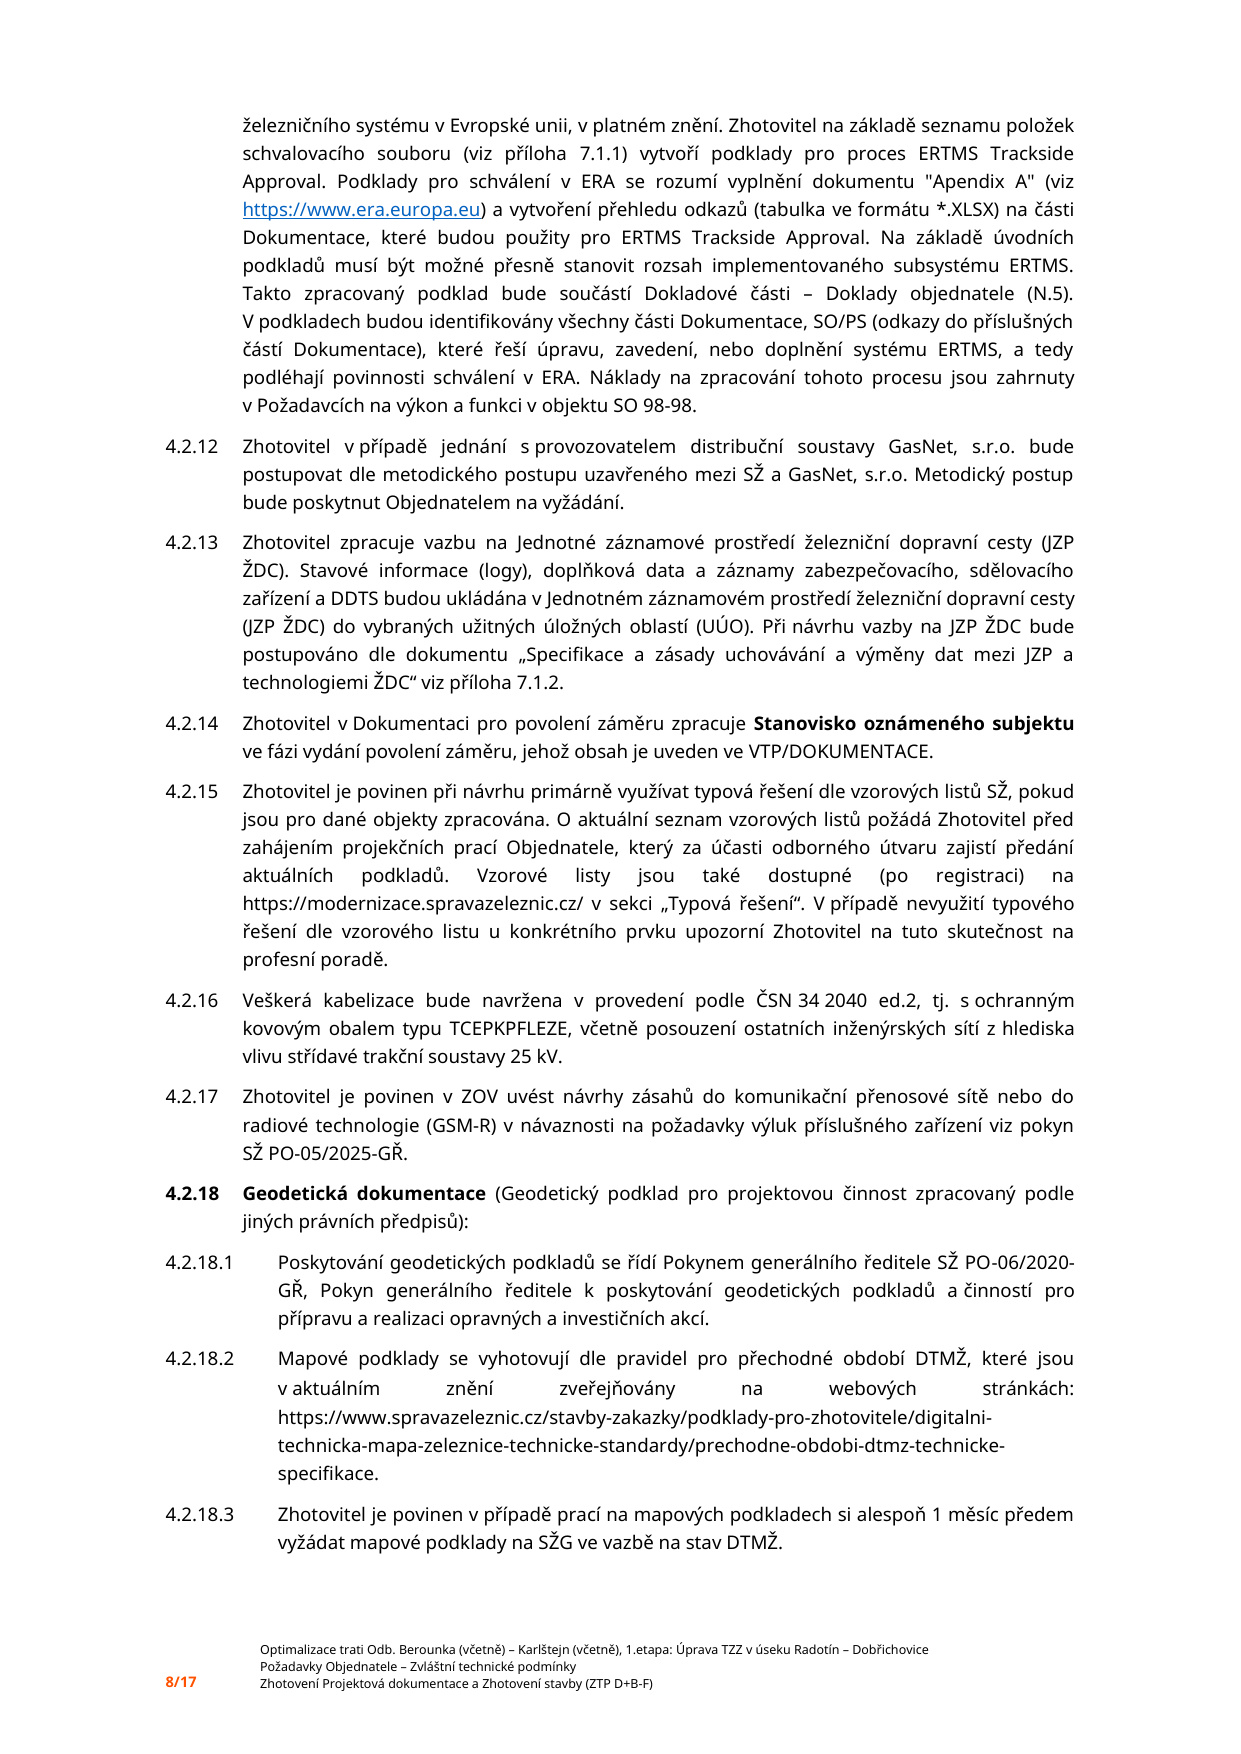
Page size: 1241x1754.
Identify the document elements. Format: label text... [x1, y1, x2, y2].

text Poskytování geodetických podkladů se řídí Pokynem generálního ředitele SŽ PO-06/2020-GŘ, Pokyn generálního ředitele k poskytování geodetických podkladů a činností pro přípravu a realizaci opravných a investičních akcí. [165, 1249, 1075, 1331]
text Zhotovitel zpracuje vazbu na Jednotné záznamové prostředí železniční dopravní cesty (JZP ŽDC). Stavové informace (logy), doplňková data a záznamy zabezpečovacího, sdělovacího zařízení a DDTS budou ukládána v Jednotném záznamovém prostředí železniční dopravní cesty (JZP ŽDC) do vybraných užitných úložných oblastí (UÚO). Při návrhu vazby na JZP ŽDC bude postupováno dle dokumentu „Specifikace a zásady uchovávání a výměny dat mezi JZP a technologiemi ŽDC“ viz příloha 7.1.2. [165, 529, 1075, 695]
text Zhotovitel je povinen v ZOV uvést návrhy zásahů do komunikační přenosové sítě nebo do radiové technologie (GSM-R) v návaznosti na požadavky výluk příslušného zařízení viz pokyn SŽ PO-05/2025-GŘ. [165, 1084, 1075, 1165]
text Zhotovitel v Dokumentaci pro povolení záměru zpracuje Stanovisko oznámeného subjektu ve fázi vydání povolení záměru, jehož obsah je uveden ve VTP/DOKUMENTACE. [165, 710, 1075, 764]
text Mapové podklady se vyhotovují dle pravidel pro přechodné období DTMŽ, které jsou v aktuálním znění zveřejňovány na webových stránkách: https://www.spravazeleznic.cz/stavby-zakazky/podklady-pro-zhotovitele/digitalni-technicka-mapa-zeleznice-technicke-standardy/prechodne-obdobi-dtmz-technicke-specifikace. [165, 1346, 1075, 1486]
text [165, 112, 1075, 418]
text Geodetická dokumentace (Geodetický podklad pro projektovou činnost zpracovaný podle jiných právních předpisů): [165, 1180, 1075, 1234]
text Zhotovitel v případě jednání s provozovatelem distribuční soustavy GasNet, s.r.o. bude postupovat dle metodického postupu uzavřeného mezi SŽ a GasNet, s.r.o. Metodický postup bude poskytnut Objednatelem na vyžádání. [165, 433, 1075, 514]
text Zhotovitel je povinen při návrhu primárně využívat typová řešení dle vzorových listů SŽ, pokud jsou pro dané objekty zpracována. O aktuální seznam vzorových listů požádá Zhotovitel před zahájením projekčních prací Objednatele, který za účasti odborného útvaru zajistí předání aktuálních podkladů. Vzorové listy jsou také dostupné (po registraci) na https://modernizace.spravazeleznic.cz/ v sekci „Typová řešení“. V případě nevyužití typového řešení dle vzorového listu u konkrétního prvku upozorní Zhotovitel na tuto skutečnost na profesní poradě. [165, 779, 1075, 972]
text Zhotovitel je povinen v případě prací na mapových podkladech si alespoň 1 měsíc předem vyžádat mapové podklady na SŽG ve vazbě na stav DTMŽ. [165, 1501, 1075, 1554]
text Veškerá kabelizace bude navržena v provedení podle ČSN 34 2040 ed.2, tj. s ochranným kovovým obalem typu TCEPKPFLEZE, včetně posouzení ostatních inženýrských sítí z hlediska vlivu střídavé trakční soustavy 25 kV. [165, 987, 1075, 1069]
